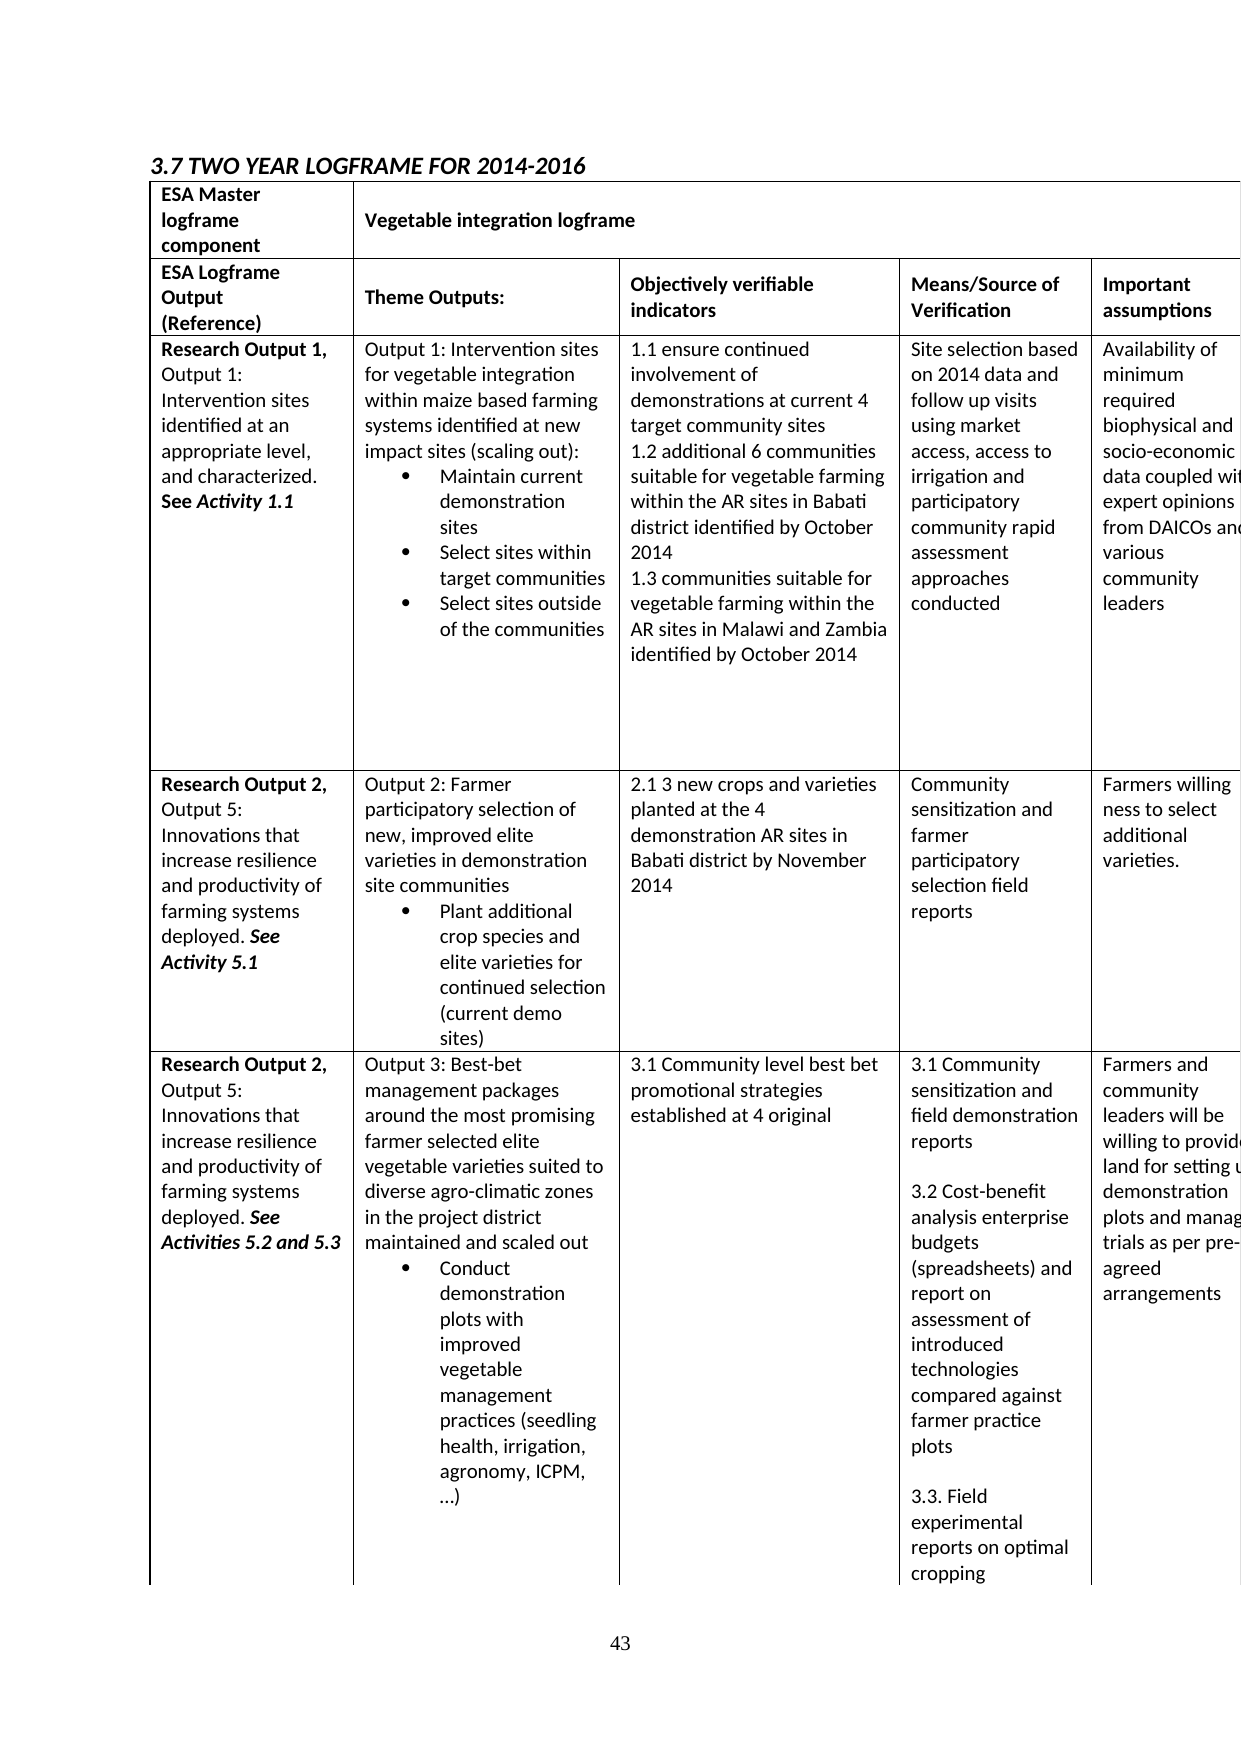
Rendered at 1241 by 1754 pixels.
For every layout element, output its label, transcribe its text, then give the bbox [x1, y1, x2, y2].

table_cell 2.1 3 new crops and varieties planted at the 4 demonstration AR sites in Babati district by November 2014 [620, 771, 899, 1051]
table_cell Theme Outputs: [354, 259, 619, 335]
table_cell Output 1: Intervention sites for vegetable integration within maize based farming systems identified at new impact sites (scaling out): Maintain current demonstration sites Select sites within target communities Select sites outside of the communities [354, 336, 619, 770]
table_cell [620, 1052, 899, 1585]
table_cell Research Output 2, Output 5: Innovations that increase resilience and productivity of farming systems deployed. See Activity 5.1 [151, 771, 353, 1051]
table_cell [900, 1052, 1091, 1585]
table_cell Output 2: Farmer participatory selection of new, improved elite varieties in demonstration site communities Plant additional crop species and elite varieties for continued selection (current demo sites) [354, 771, 619, 1051]
table_cell Research Output 1, Output 1: Intervention sites identified at an appropriate level, and characterized. See Activity 1.1 [151, 336, 353, 770]
table_cell 1.1 ensure continued involvement of demonstrations at current 4 target community sites 1.2 additional 6 communities suitable for vegetable farming within the AR sites in Babati district identified by October 2014 1.3 communities suitable for vegetable farming within the AR sites in Malawi and Zambia identified by October 2014 [620, 336, 899, 770]
table_cell Availability of minimum required biophysical and socio-economic data coupled with expert opinions from DAICOs and various community leaders [1092, 336, 1240, 770]
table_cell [354, 1052, 619, 1585]
table_cell Important assumptions [1092, 259, 1240, 335]
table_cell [151, 1052, 353, 1585]
text 3.7 TWO YEAR LOGFRAME FOR 2014-2016 [150, 150, 1090, 181]
table_cell Site selection based on 2014 data and follow up visits using market access, access to irrigation and participatory community rapid assessment approaches conducted [900, 336, 1091, 770]
table_cell Objectively verifiable indicators [620, 259, 899, 335]
table_cell Farmers willing ness to select additional varieties. [1092, 771, 1240, 1051]
table_header Vegetable integration logframe [354, 182, 1240, 258]
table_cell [1092, 1052, 1240, 1585]
table_cell Means/Source of Verification [900, 259, 1091, 335]
table_header ESA Master logframe component [151, 182, 353, 258]
table_cell Community sensitization and farmer participatory selection field reports [900, 771, 1091, 1051]
table_cell ESA Logframe Output (Reference) [151, 259, 353, 335]
